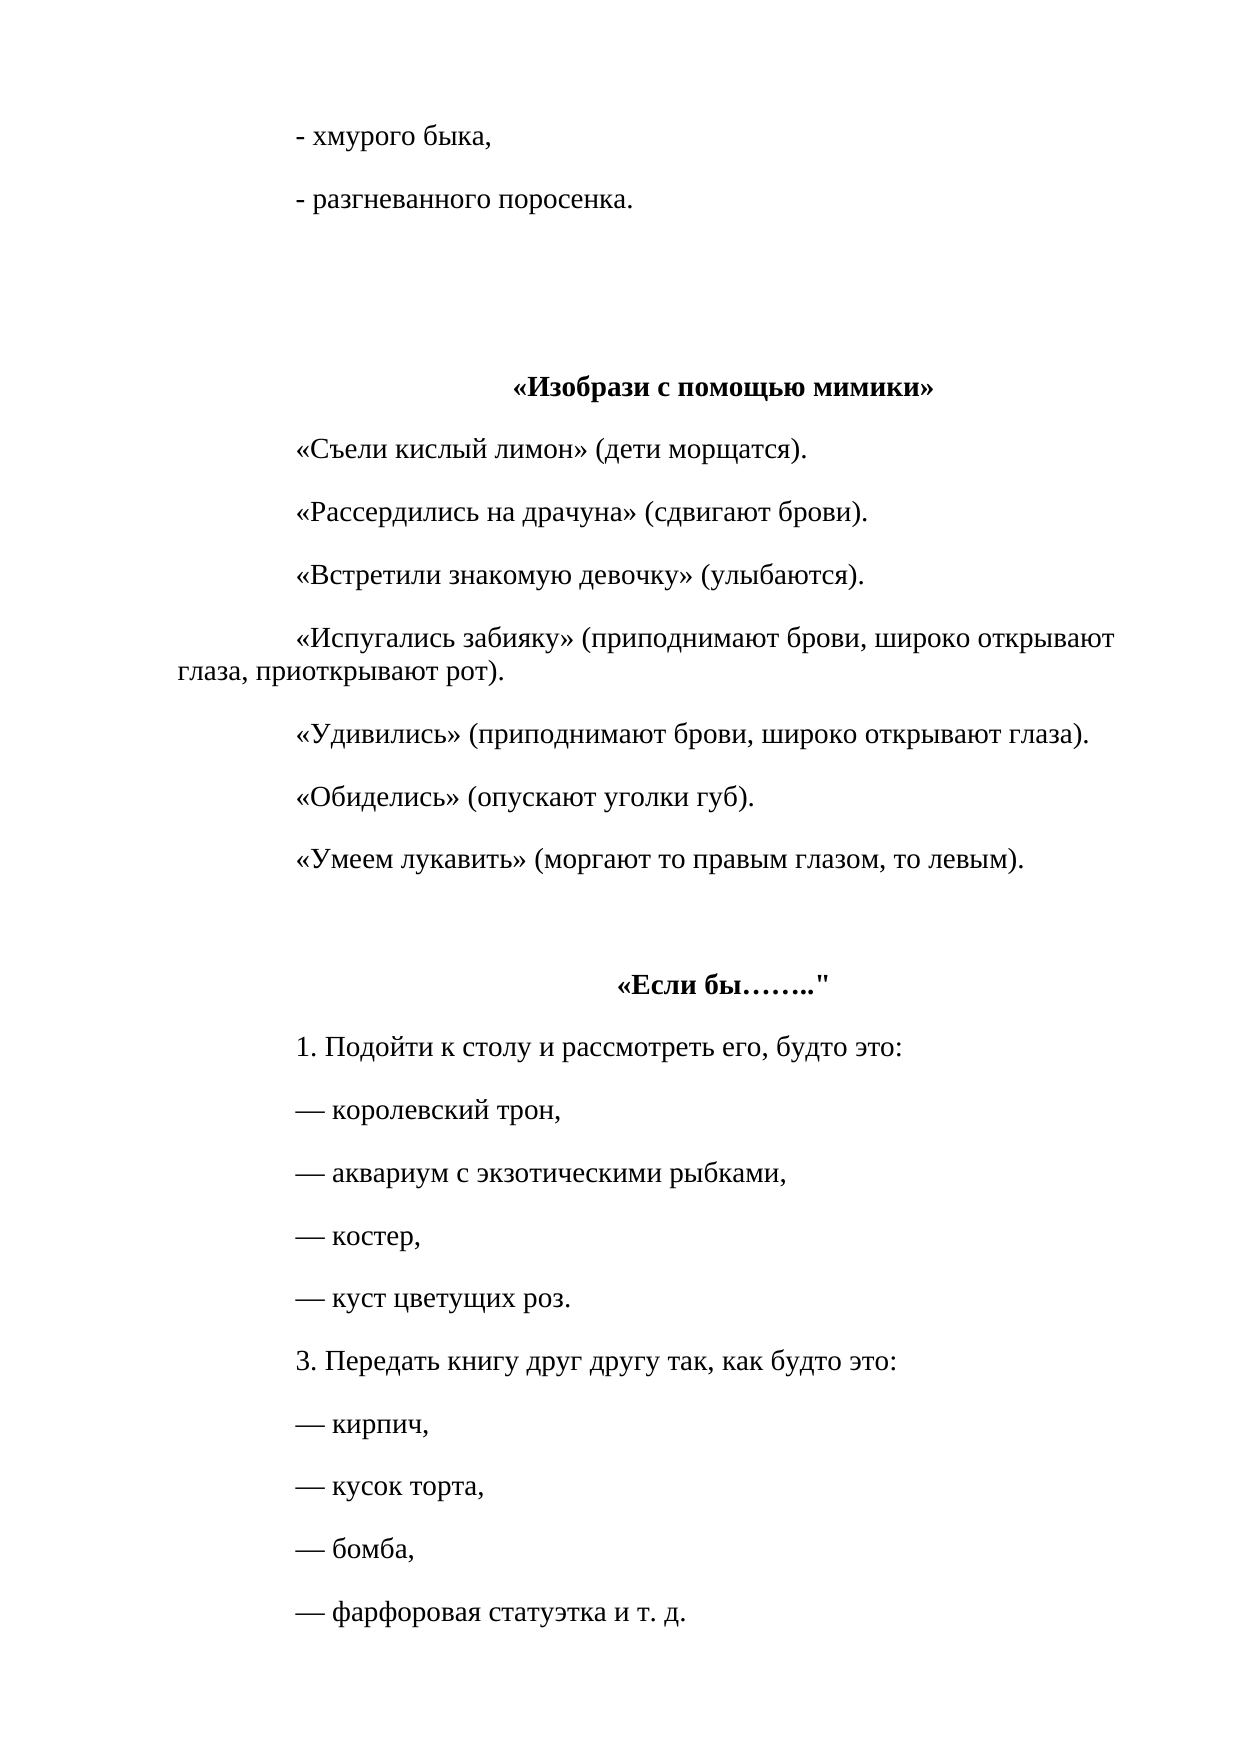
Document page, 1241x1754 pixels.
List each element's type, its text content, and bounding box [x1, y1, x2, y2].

text «Изобрази с помощью мимики» [177, 369, 1152, 402]
text 1. Подойти к столу и рассмотреть его, будто это: [177, 1029, 1152, 1063]
text «Съели кислый лимoн» (дети морщатся). [177, 432, 1152, 465]
text «Обиделись» (опускают уголки губ). [177, 779, 1152, 812]
text — кирпич, [177, 1406, 1152, 1439]
text — костер, [177, 1218, 1152, 1251]
text «Если бы…….." [177, 967, 1152, 1000]
text 3. Передать книгу друг другу так, как будто это: [177, 1343, 1152, 1377]
text — королевский трон, [177, 1092, 1152, 1126]
text — куст цветущих роз. [177, 1280, 1152, 1314]
text — бомба, [177, 1531, 1152, 1565]
text «Рассердились на драчуна» (сдвигают брови). [177, 494, 1152, 528]
text «Встретили знакoмую девочку» (улыбаются). [177, 557, 1152, 591]
text — аквариум с экзотическими рыбками, [177, 1155, 1152, 1188]
text — кусок торта, [177, 1468, 1152, 1502]
text — фарфоровая статуэтка и т. д. [177, 1594, 1152, 1627]
text «Умеем лукавить» (мoргают то правым глазом, то левым). [177, 841, 1152, 875]
text «Испугались забияку» (приподнимают брови, широко открывают глаза, приоткрывают рот). [177, 620, 1152, 687]
text - разгневанного поросенка. [177, 181, 1152, 214]
text «Удивились» (приподнимают брови, широко открывают глаза). [177, 716, 1152, 749]
text - хмурого быка, [177, 118, 1152, 152]
